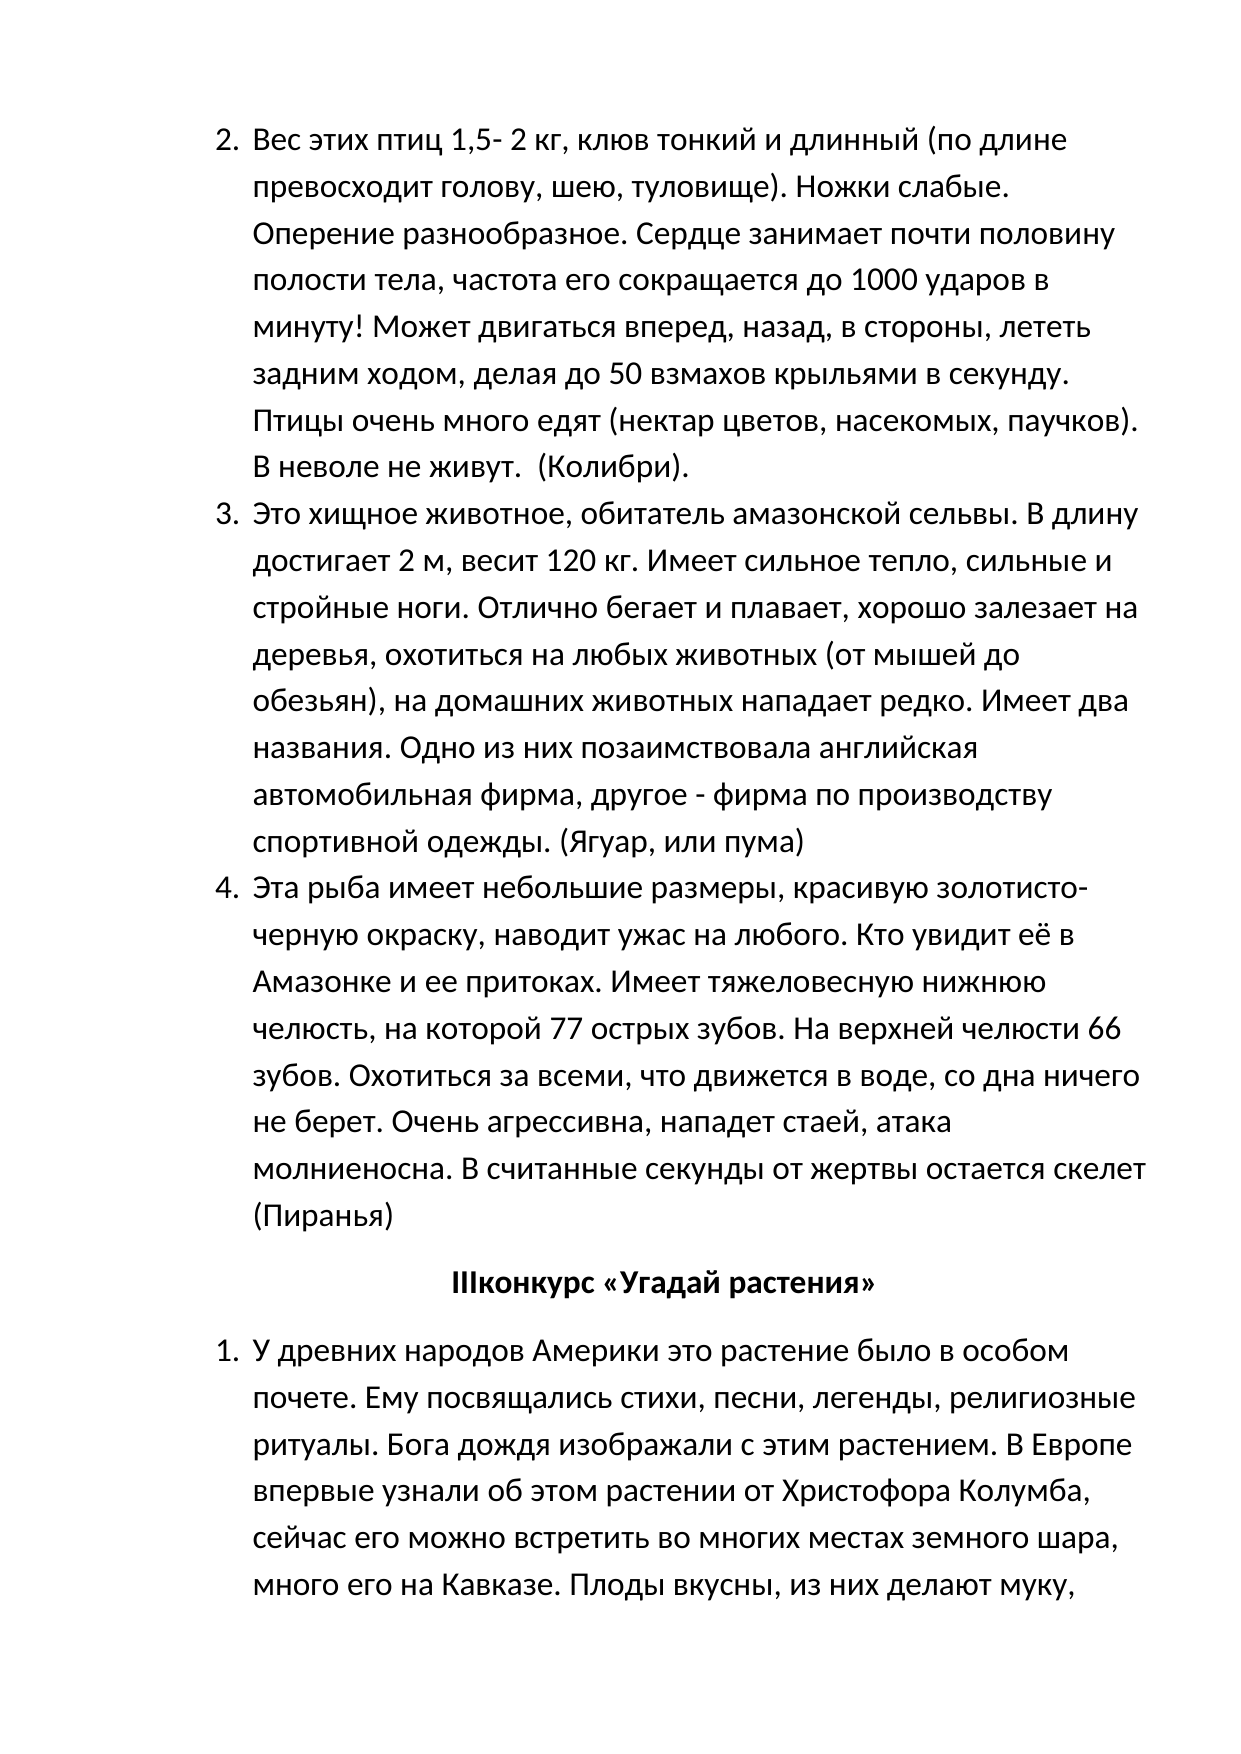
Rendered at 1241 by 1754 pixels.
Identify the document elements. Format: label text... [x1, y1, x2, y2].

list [215, 1329, 1152, 1604]
list Это хищное животное, обитатель амазонской сельвы. В длину достигает 2 м, весит 120 кг. Имеет сильное тепло, сильные и стройные ноги. Отлично бегает и плавает, хорошо залезает на деревья, охотиться на любых животных (от мышей до обезьян), на домашних животных нападает редко. Имеет два названия. Одно из них позаимствовала английская автомобильная фирма, другое - фирма по производству спортивной одежды. (Ягуар, или пума) [215, 492, 1152, 860]
text IIIконкурс «Угадай растения» [177, 1261, 1152, 1302]
list Вес этих птиц 1,5- 2 кг, клюв тонкий и длинный (по длине превосходит голову, шею, туловище). Ножки слабые. Оперение разнообразное. Сердце занимает почти половину полости тела, частота его сокращается до 1000 ударов в минуту! Может двигаться вперед, назад, в стороны, лететь задним ходом, делая до 50 взмахов крыльями в секунду. Птицы очень много едят (нектар цветов, насекомых, паучков). В неволе не живут. (Колибри). [215, 118, 1152, 486]
list Эта рыба имеет небольшие размеры, красивую золотисто-черную окраску, наводит ужас на любого. Кто увидит её в Амазонке и ее притоках. Имеет тяжеловесную нижнюю челюсть, на которой 77 острых зубов. На верхней челюсти 66 зубов. Охотиться за всеми, что движется в воде, со дна ничего не берет. Очень агрессивна, нападет стаей, атака молниеносна. В считанные секунды от жертвы остается скелет (Пиранья) [215, 866, 1152, 1234]
